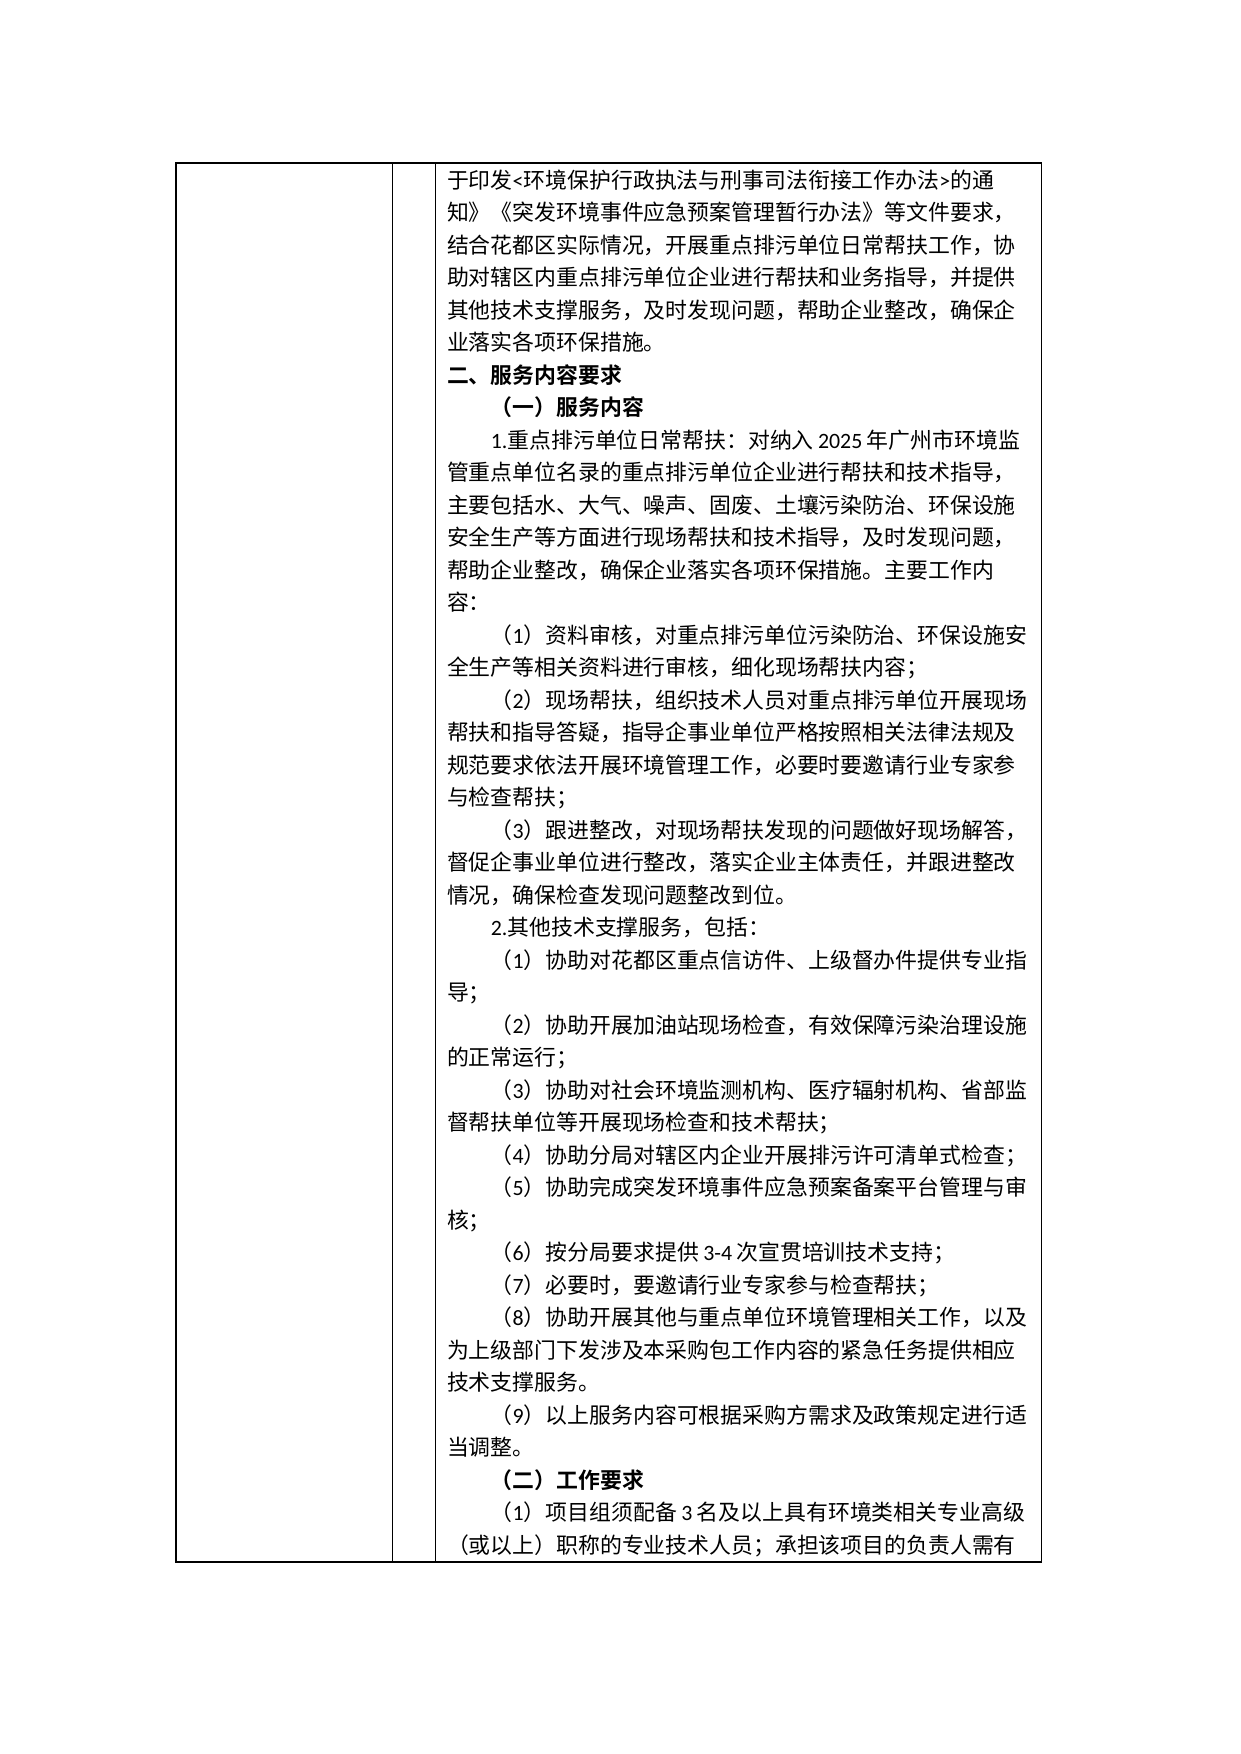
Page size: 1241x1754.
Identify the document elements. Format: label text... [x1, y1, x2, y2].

table_cell [177, 164, 392, 1561]
table_cell 1 [393, 164, 435, 1561]
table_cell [436, 164, 1041, 1561]
